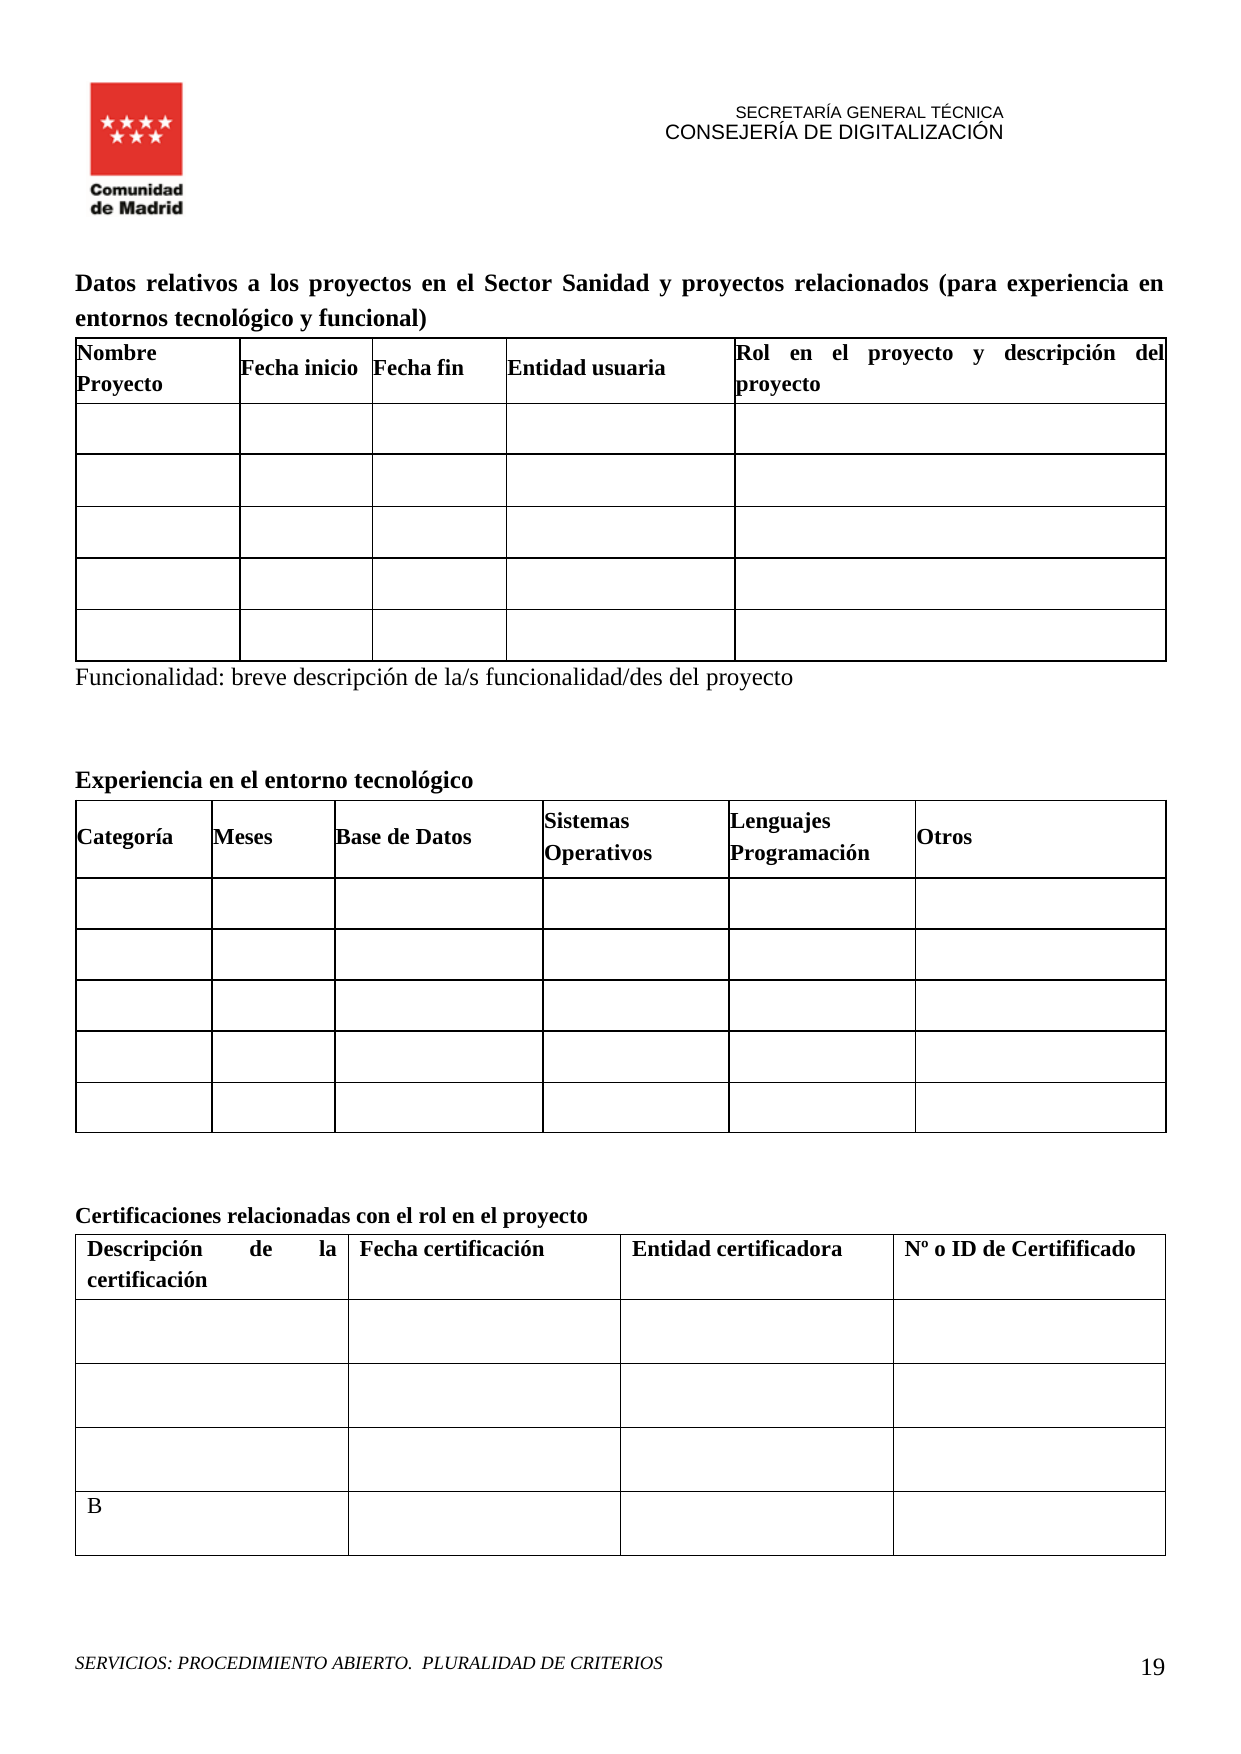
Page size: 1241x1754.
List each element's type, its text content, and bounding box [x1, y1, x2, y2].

table_cell [336, 930, 542, 979]
table_cell [213, 981, 334, 1030]
table_cell [736, 404, 1165, 453]
table_cell [77, 1032, 211, 1081]
table_header Descripción de la certificación [76, 1235, 348, 1298]
table_header Fecha inicio [241, 339, 372, 402]
table_cell [730, 981, 915, 1030]
table_cell [336, 1083, 542, 1132]
table_cell [544, 879, 728, 928]
table_header Fecha fin [373, 339, 506, 402]
table_cell [736, 455, 1165, 506]
table_cell [77, 981, 211, 1030]
table_cell [507, 559, 734, 609]
table_cell [736, 559, 1165, 609]
table_cell [77, 610, 239, 660]
table_cell [730, 1032, 915, 1081]
table_cell [349, 1492, 620, 1555]
table_cell [76, 1428, 348, 1491]
table_cell [621, 1300, 893, 1363]
table_cell [336, 981, 542, 1030]
table_cell [77, 1083, 211, 1132]
table_cell [544, 1083, 728, 1132]
table_cell [213, 879, 334, 928]
table_cell [544, 1032, 728, 1081]
table_cell [916, 981, 1165, 1030]
table_header Otros [916, 801, 1165, 877]
table_cell [213, 1083, 334, 1132]
table_cell [621, 1364, 893, 1427]
table_cell [507, 507, 734, 557]
table_cell [916, 1083, 1165, 1132]
table_cell [336, 879, 542, 928]
table_cell [373, 507, 506, 557]
picture [86, 81, 187, 217]
table_header Nº o ID de Certifificado [894, 1235, 1165, 1298]
table_cell [349, 1364, 620, 1427]
table_cell [241, 507, 372, 557]
table_cell [916, 879, 1165, 928]
table_cell [621, 1492, 893, 1555]
table_header Rol en el proyecto y descripción del proyecto [736, 339, 1165, 402]
table_cell [373, 404, 506, 453]
table_cell [894, 1492, 1165, 1555]
table_cell [241, 610, 372, 660]
table_cell [373, 559, 506, 609]
table_cell [77, 559, 239, 609]
table_cell [76, 1300, 348, 1363]
table_cell [77, 930, 211, 979]
table_cell [507, 404, 734, 453]
table_header Nombre Proyecto [77, 339, 239, 402]
table_cell [507, 455, 734, 506]
table_cell [241, 559, 372, 609]
table_header Base de Datos [336, 801, 542, 877]
text Funcionalidad: breve descripción de la/s funcionalidad/des del proyecto [75, 662, 1165, 690]
text Datos relativos a los proyectos en el Sector Sanidad y proyectos relacionados (para experiencia en entornos tecnológico y funcional) [75, 268, 1165, 331]
table_cell [916, 930, 1165, 979]
table_cell [77, 507, 239, 557]
table_cell [213, 930, 334, 979]
table_header Entidad certificadora [621, 1235, 893, 1298]
table_cell [373, 610, 506, 660]
table_cell [349, 1300, 620, 1363]
table_cell [916, 1032, 1165, 1081]
table_cell [507, 610, 734, 660]
table_header Entidad usuaria [507, 339, 734, 402]
table_cell [736, 610, 1165, 660]
table_header Categoría [77, 801, 211, 877]
table_cell [544, 981, 728, 1030]
table_cell [349, 1428, 620, 1491]
table_cell [213, 1032, 334, 1081]
table_header Sistemas Operativos [544, 801, 728, 877]
table_cell [730, 930, 915, 979]
table_cell [730, 879, 915, 928]
table_cell [77, 404, 239, 453]
table_cell [373, 455, 506, 506]
table_cell [894, 1300, 1165, 1363]
table_cell [544, 930, 728, 979]
table_header Meses [213, 801, 334, 877]
table_cell [76, 1364, 348, 1427]
table_header Lenguajes Programación [730, 801, 915, 877]
table_cell [77, 879, 211, 928]
table_cell [894, 1364, 1165, 1427]
table_cell [77, 455, 239, 506]
text Experiencia en el entorno tecnológico [75, 765, 1165, 794]
table_header Fecha certificación [349, 1235, 620, 1298]
table_cell [241, 455, 372, 506]
table_cell [336, 1032, 542, 1081]
table_cell [621, 1428, 893, 1491]
table_cell [241, 404, 372, 453]
table_cell [894, 1428, 1165, 1491]
table_cell [736, 507, 1165, 557]
table_cell B [76, 1492, 348, 1555]
table_cell [730, 1083, 915, 1132]
text Certificaciones relacionadas con el rol en el proyecto [75, 1202, 1165, 1229]
